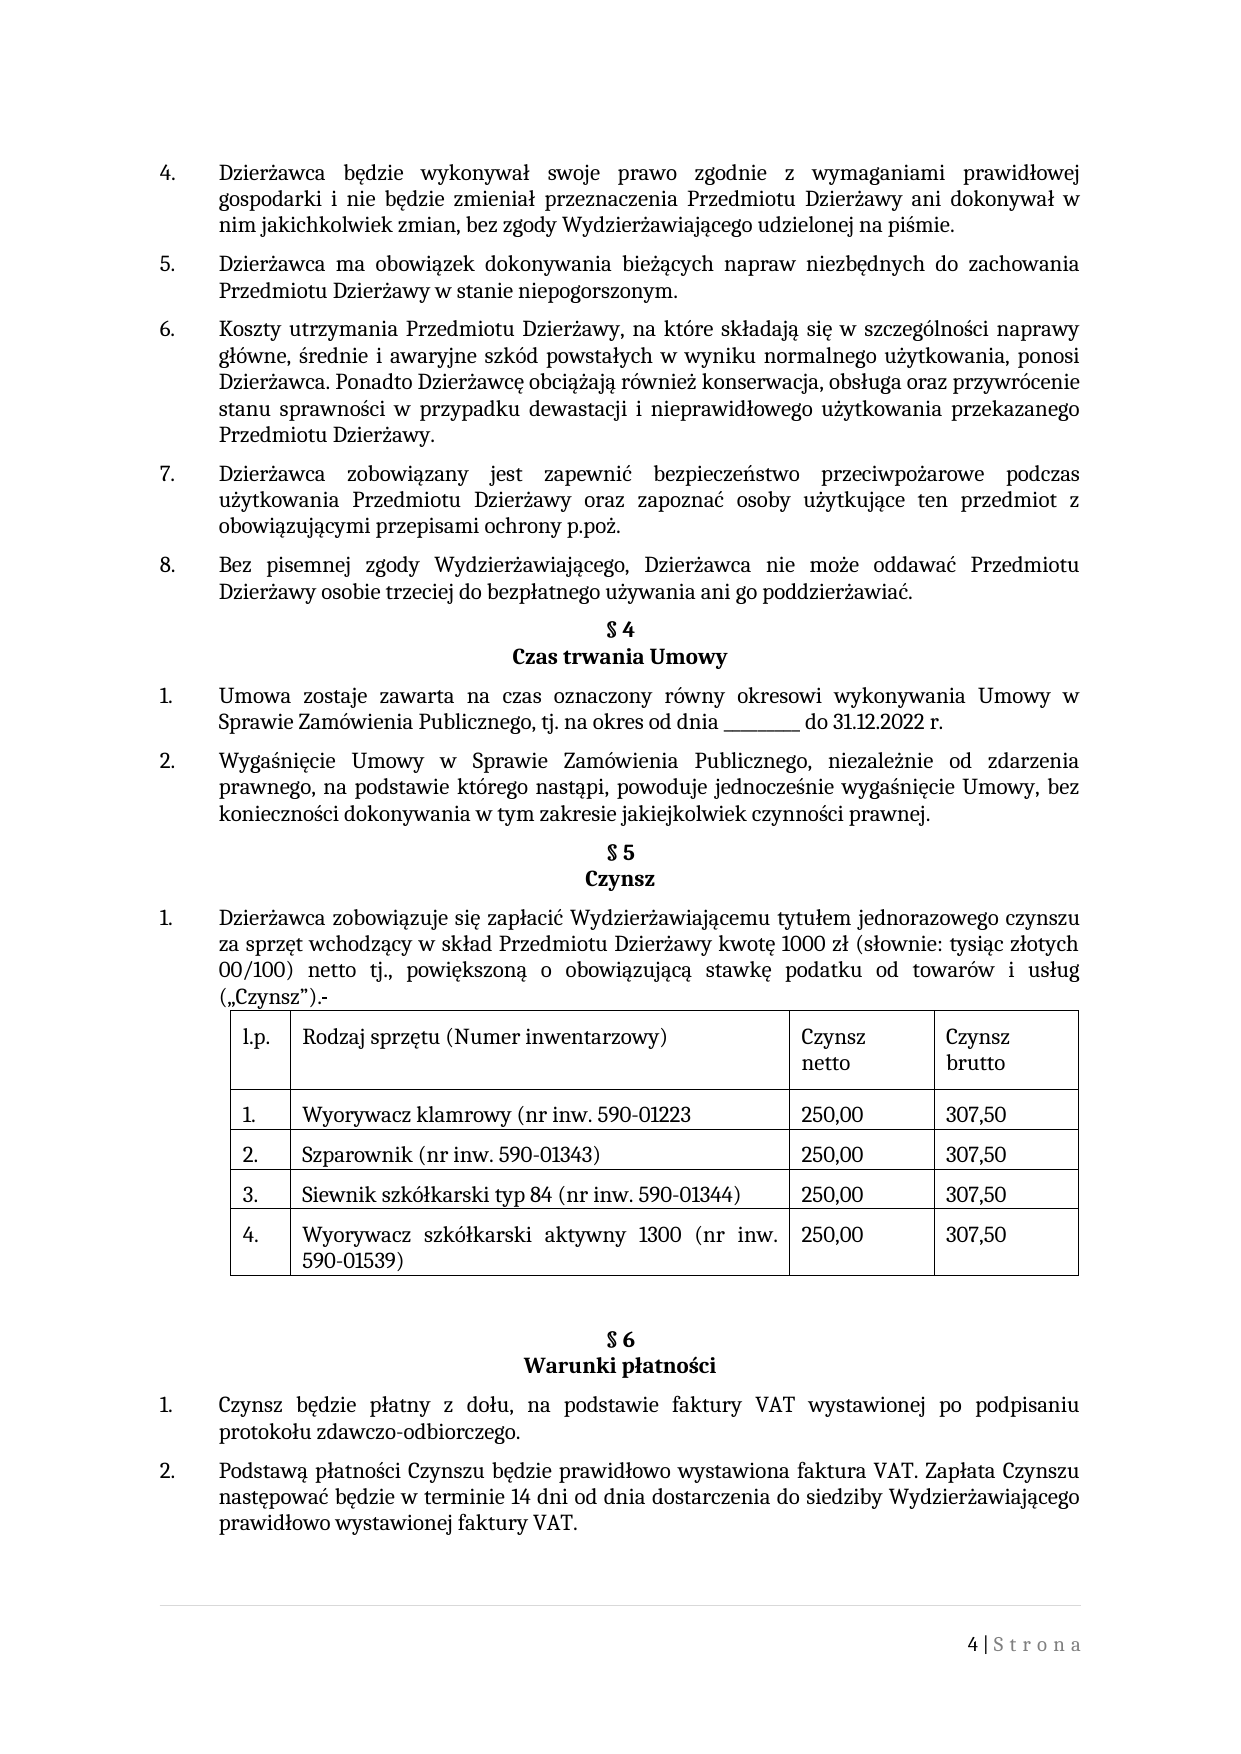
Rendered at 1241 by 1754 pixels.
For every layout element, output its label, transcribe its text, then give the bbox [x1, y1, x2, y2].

text § 6 Warunki płatności [159, 1327, 1081, 1380]
list Bez pisemnej zgody Wydzierżawiającego, Dzierżawca nie może oddawać Przedmiotu Dzierżawy osobie trzeciej do bezpłatnego używania ani go poddzierżawiać. [159, 552, 1081, 605]
list Czynsz będzie płatny z dołu, na podstawie faktury VAT wystawionej po podpisaniu protokołu zdawczo-odbiorczego. [159, 1392, 1081, 1445]
table_header Czynsz netto [790, 1011, 934, 1089]
table_cell 307,50 [935, 1209, 1078, 1274]
table_cell 2. [231, 1130, 290, 1168]
list Dzierżawca ma obowiązek dokonywania bieżących napraw niezbędnych do zachowania Przedmiotu Dzierżawy w stanie niepogorszonym. [159, 251, 1081, 304]
table_cell 250,00 [790, 1170, 934, 1208]
table_cell 250,00 [790, 1130, 934, 1168]
list Koszty utrzymania Przedmiotu Dzierżawy, na które składają się w szczególności naprawy główne, średnie i awaryjne szkód powstałych w wyniku normalnego użytkowania, ponosi Dzierżawca. Ponadto Dzierżawcę obciążają również konserwacja, obsługa oraz przywrócenie stanu sprawności w przypadku dewastacji i nieprawidłowego użytkowania przekazanego Przedmiotu Dzierżawy. [159, 316, 1081, 448]
table_cell 250,00 [790, 1090, 934, 1128]
table_cell 250,00 [790, 1209, 934, 1274]
text § 5 Czynsz [159, 839, 1081, 892]
table_cell 307,50 [935, 1170, 1078, 1208]
table_cell 307,50 [935, 1130, 1078, 1168]
table_cell 3. [231, 1170, 290, 1208]
table_cell Siewnik szkółkarski typ 84 (nr inw. 590-01344) [291, 1170, 789, 1208]
table_cell Szparownik (nr inw. 590-01343) [291, 1130, 789, 1168]
table_cell Wyorywacz klamrowy (nr inw. 590-01223 [291, 1090, 789, 1128]
table_cell Wyorywacz szkółkarski aktywny 1300 (nr inw. 590-01539) [291, 1209, 789, 1274]
table_header Czynsz brutto [935, 1011, 1078, 1089]
text 1. Umowa zostaje zawarta na czas oznaczony równy okresowi wykonywania Umowy w Sprawie Zamówienia Publicznego, tj. na okres od dnia _________ do 31.12.2022 r. [159, 682, 1081, 735]
table_cell 1. [231, 1090, 290, 1128]
text 2. Wygaśnięcie Umowy w Sprawie Zamówienia Publicznego, niezależnie od zdarzenia prawnego, na podstawie którego nastąpi, powoduje jednocześnie wygaśnięcie Umowy, bez konieczności dokonywania w tym zakresie jakiejkolwiek czynności prawnej. [159, 748, 1081, 827]
table_header l.p. [231, 1011, 290, 1089]
table_header Rodzaj sprzętu (Numer inwentarzowy) [291, 1011, 789, 1089]
list Podstawą płatności Czynszu będzie prawidłowo wystawiona faktura VAT. Zapłata Czynszu następować będzie w terminie 14 dni od dnia dostarczenia do siedziby Wydzierżawiającego prawidłowo wystawionej faktury VAT. [159, 1457, 1081, 1536]
table_cell 4. [231, 1209, 290, 1274]
table_cell 307,50 [935, 1090, 1078, 1128]
text 1. Dzierżawca zobowiązuje się zapłacić Wydzierżawiającemu tytułem jednorazowego czynszu za sprzęt wchodzący w skład Przedmiotu Dzierżawy kwotę 1000 zł (słownie: tysiąc złotych 00/100) netto tj., powiększoną o obowiązującą stawkę podatku od towarów i usług („Czynsz”). [159, 904, 1081, 1010]
list Dzierżawca zobowiązany jest zapewnić bezpieczeństwo przeciwpożarowe podczas użytkowania Przedmiotu Dzierżawy oraz zapoznać osoby użytkujące ten przedmiot z obowiązującymi przepisami ochrony p.poż. [159, 461, 1081, 539]
text § 4 Czas trwania Umowy [159, 617, 1081, 670]
list Dzierżawca będzie wykonywał swoje prawo zgodnie z wymaganiami prawidłowej gospodarki i nie będzie zmieniał przeznaczenia Przedmiotu Dzierżawy ani dokonywał w nim jakichkolwiek zmian, bez zgody Wydzierżawiającego udzielonej na piśmie. [159, 159, 1081, 238]
